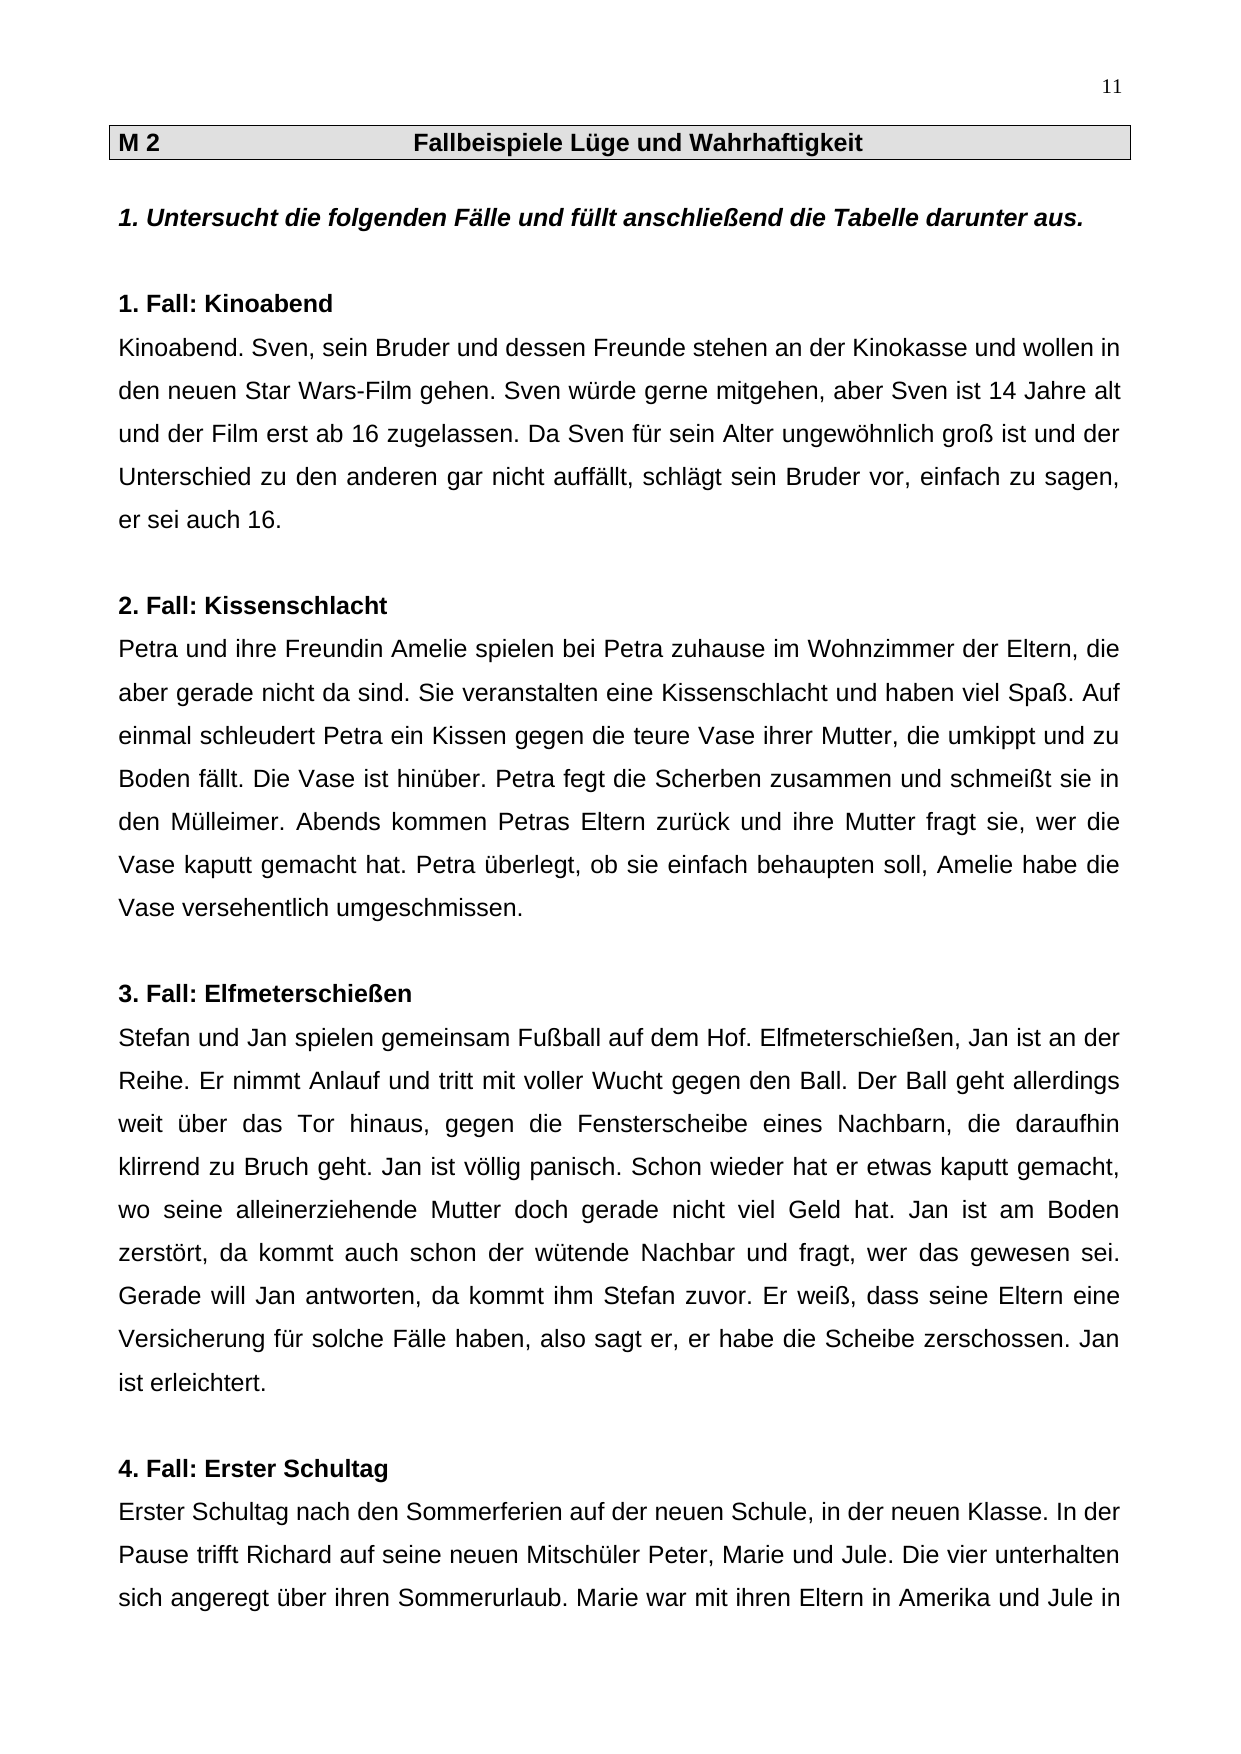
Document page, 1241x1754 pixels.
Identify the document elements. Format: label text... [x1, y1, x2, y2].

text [118, 1497, 1122, 1612]
text 1. Fall: Kinoabend [118, 289, 1122, 318]
text 2. Fall: Kissenschlacht [118, 591, 1122, 620]
text 1. Untersucht die folgenden Fälle und füllt anschließend die Tabelle darunter aus. [118, 203, 1122, 232]
text 4. Fall: Erster Schultag [118, 1454, 1122, 1482]
text M 2 Fallbeispiele Lüge und Wahrhaftigkeit [110, 126, 1130, 159]
text 3. Fall: Elfmeterschießen [118, 979, 1122, 1008]
text Petra und ihre Freundin Amelie spielen bei Petra zuhause im Wohnzimmer der Eltern, die aber gerade nicht da sind. Sie veranstalten eine Kissenschlacht und haben viel Spaß. Auf einmal schleudert Petra ein Kissen gegen die teure Vase ihrer Mutter, die umkippt und zu Boden fällt. Die Vase ist hinüber. Petra fegt die Scherben zusammen und schmeißt sie in den Mülleimer. Abends kommen Petras Eltern zurück und ihre Mutter fragt sie, wer die Vase kaputt gemacht hat. Petra überlegt, ob sie einfach behaupten soll, Amelie habe die Vase versehentlich umgeschmissen. [118, 634, 1122, 922]
text Kinoabend. Sven, sein Bruder und dessen Freunde stehen an der Kinokasse und wollen in den neuen Star Wars-Film gehen. Sven würde gerne mitgehen, aber Sven ist 14 Jahre alt und der Film erst ab 16 zugelassen. Da Sven für sein Alter ungewöhnlich groß ist und der Unterschied zu den anderen gar nicht auffällt, schlägt sein Bruder vor, einfach zu sagen, er sei auch 16. [118, 332, 1122, 534]
text Stefan und Jan spielen gemeinsam Fußball auf dem Hof. Elfmeterschießen, Jan ist an der Reihe. Er nimmt Anlauf und tritt mit voller Wucht gegen den Ball. Der Ball geht allerdings weit über das Tor hinaus, gegen die Fensterscheibe eines Nachbarn, die daraufhin klirrend zu Bruch geht. Jan ist völlig panisch. Schon wieder hat er etwas kaputt gemacht, wo seine alleinerziehende Mutter doch gerade nicht viel Geld hat. Jan ist am Boden zerstört, da kommt auch schon der wütende Nachbar und fragt, wer das gewesen sei. Gerade will Jan antworten, da kommt ihm Stefan zuvor. Er weiß, dass seine Eltern eine Versicherung für solche Fälle haben, also sagt er, er habe die Scheibe zerschossen. Jan ist erleichtert. [118, 1022, 1122, 1396]
